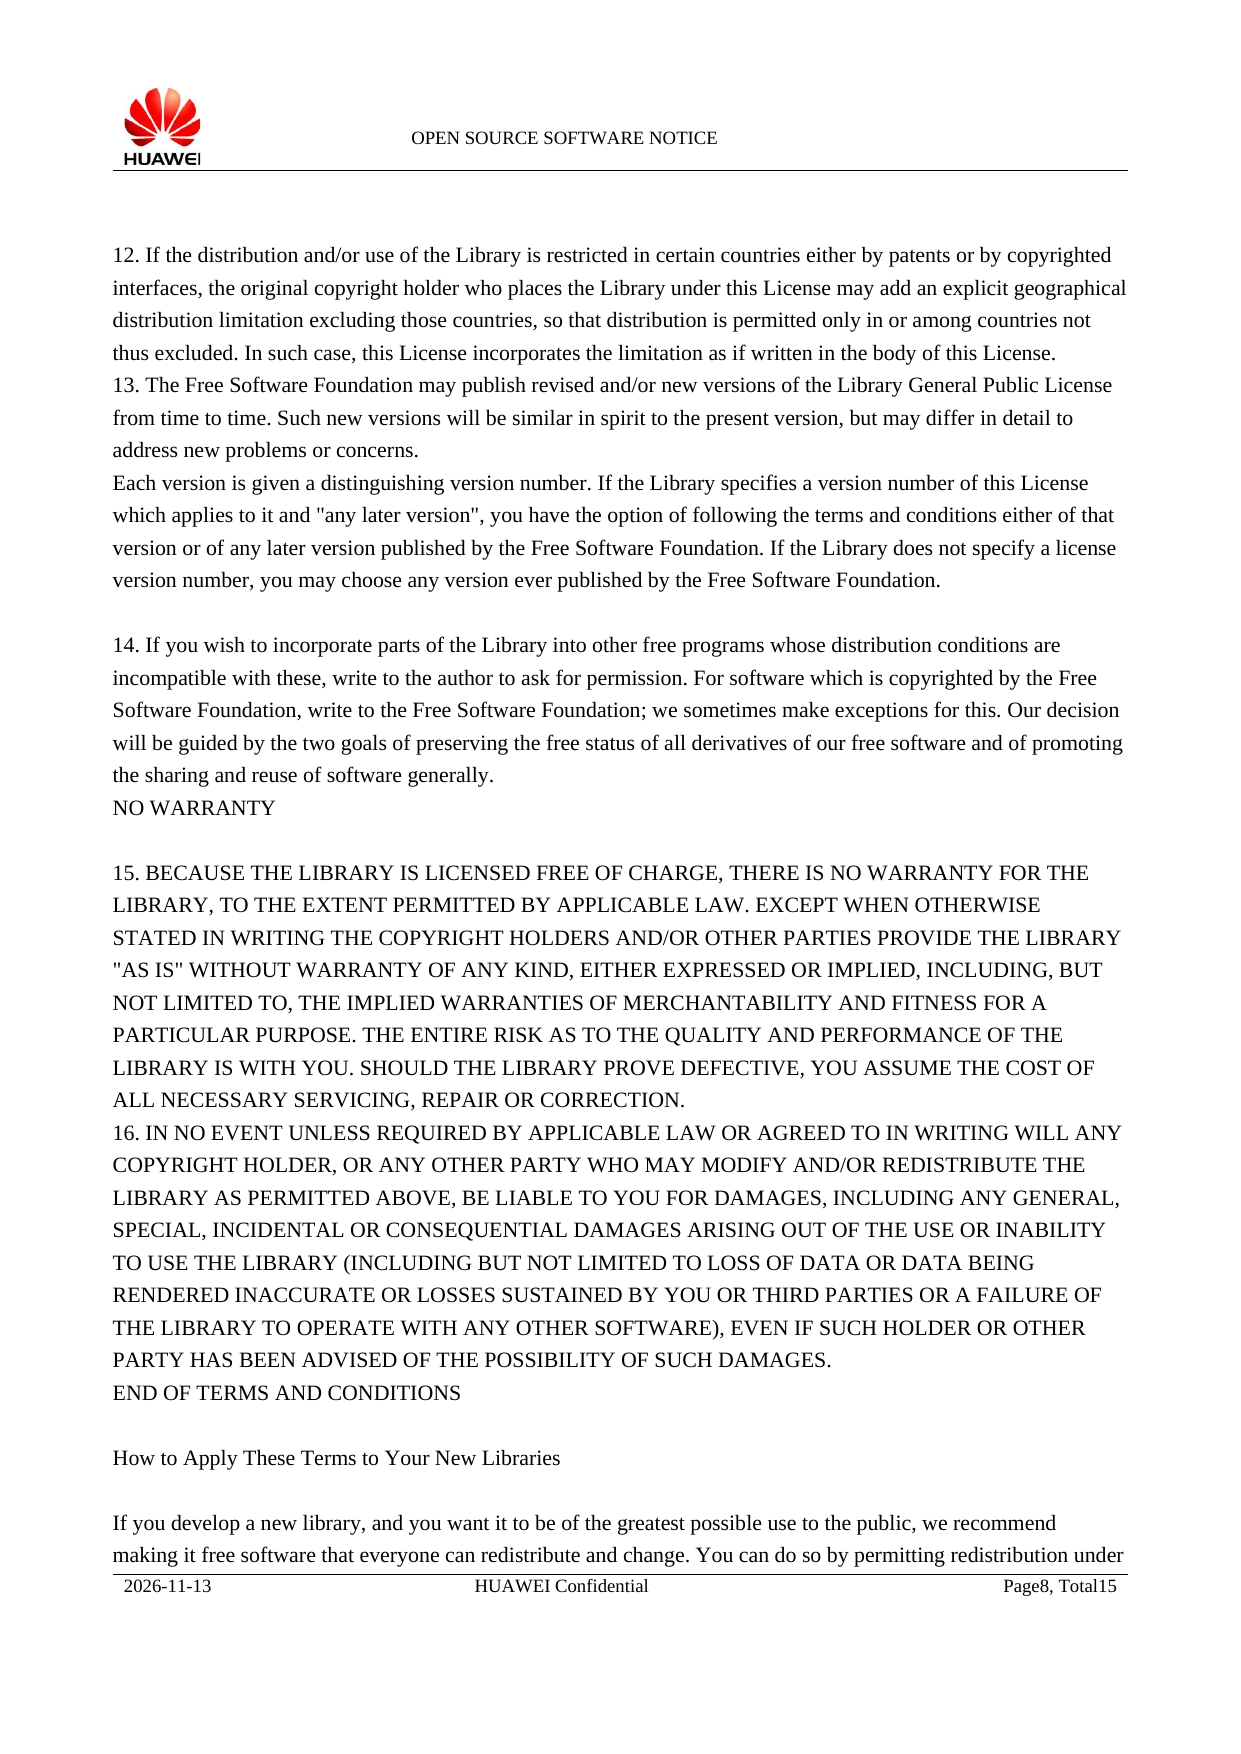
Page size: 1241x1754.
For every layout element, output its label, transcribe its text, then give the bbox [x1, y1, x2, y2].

picture [124, 88, 201, 165]
